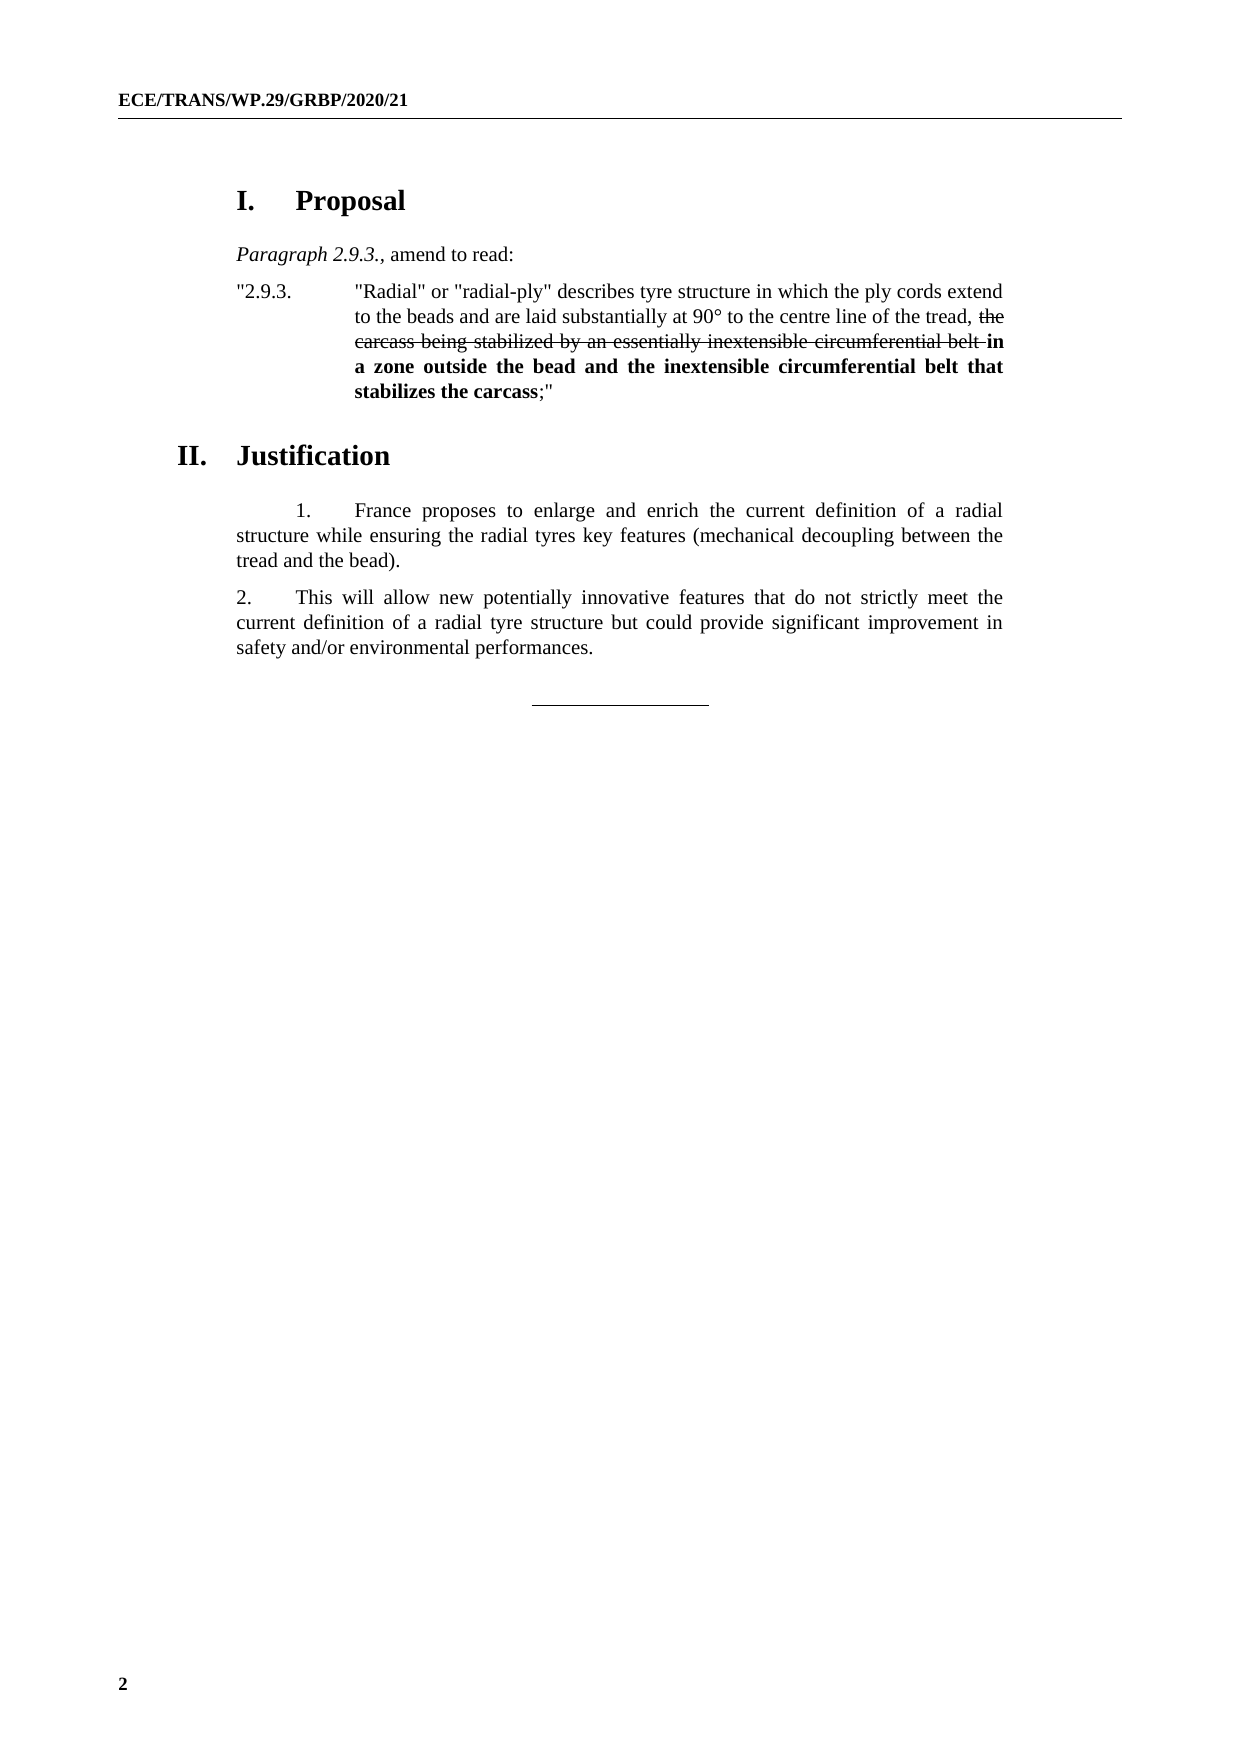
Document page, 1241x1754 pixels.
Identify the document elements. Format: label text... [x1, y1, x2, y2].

list 2. This will allow new potentially innovative features that do not strictly meet the current definition of a radial tyre structure but could provide significant improvement in safety and/or environmental performances. [236, 584, 1004, 659]
text II. Justification [156, 441, 1004, 472]
text I. Proposal [156, 185, 1004, 216]
text Paragraph 2.9.3., amend to read: [236, 241, 1122, 266]
text 1. France proposes to enlarge and enrich the current definition of a radial structure while ensuring the radial tyres key features (mechanical decoupling between the tread and the bead). [236, 497, 1004, 572]
text "2.9.3. "Radial" or "radial-ply" describes tyre structure in which the ply cords extend to the beads and are laid substantially at 90° to the centre line of the tread, the carcass being stabilized by an essentially inextensible circumferential belt in a zone outside the bead and the inextensible circumferential belt that stabilizes the carcass;" [236, 278, 1004, 403]
